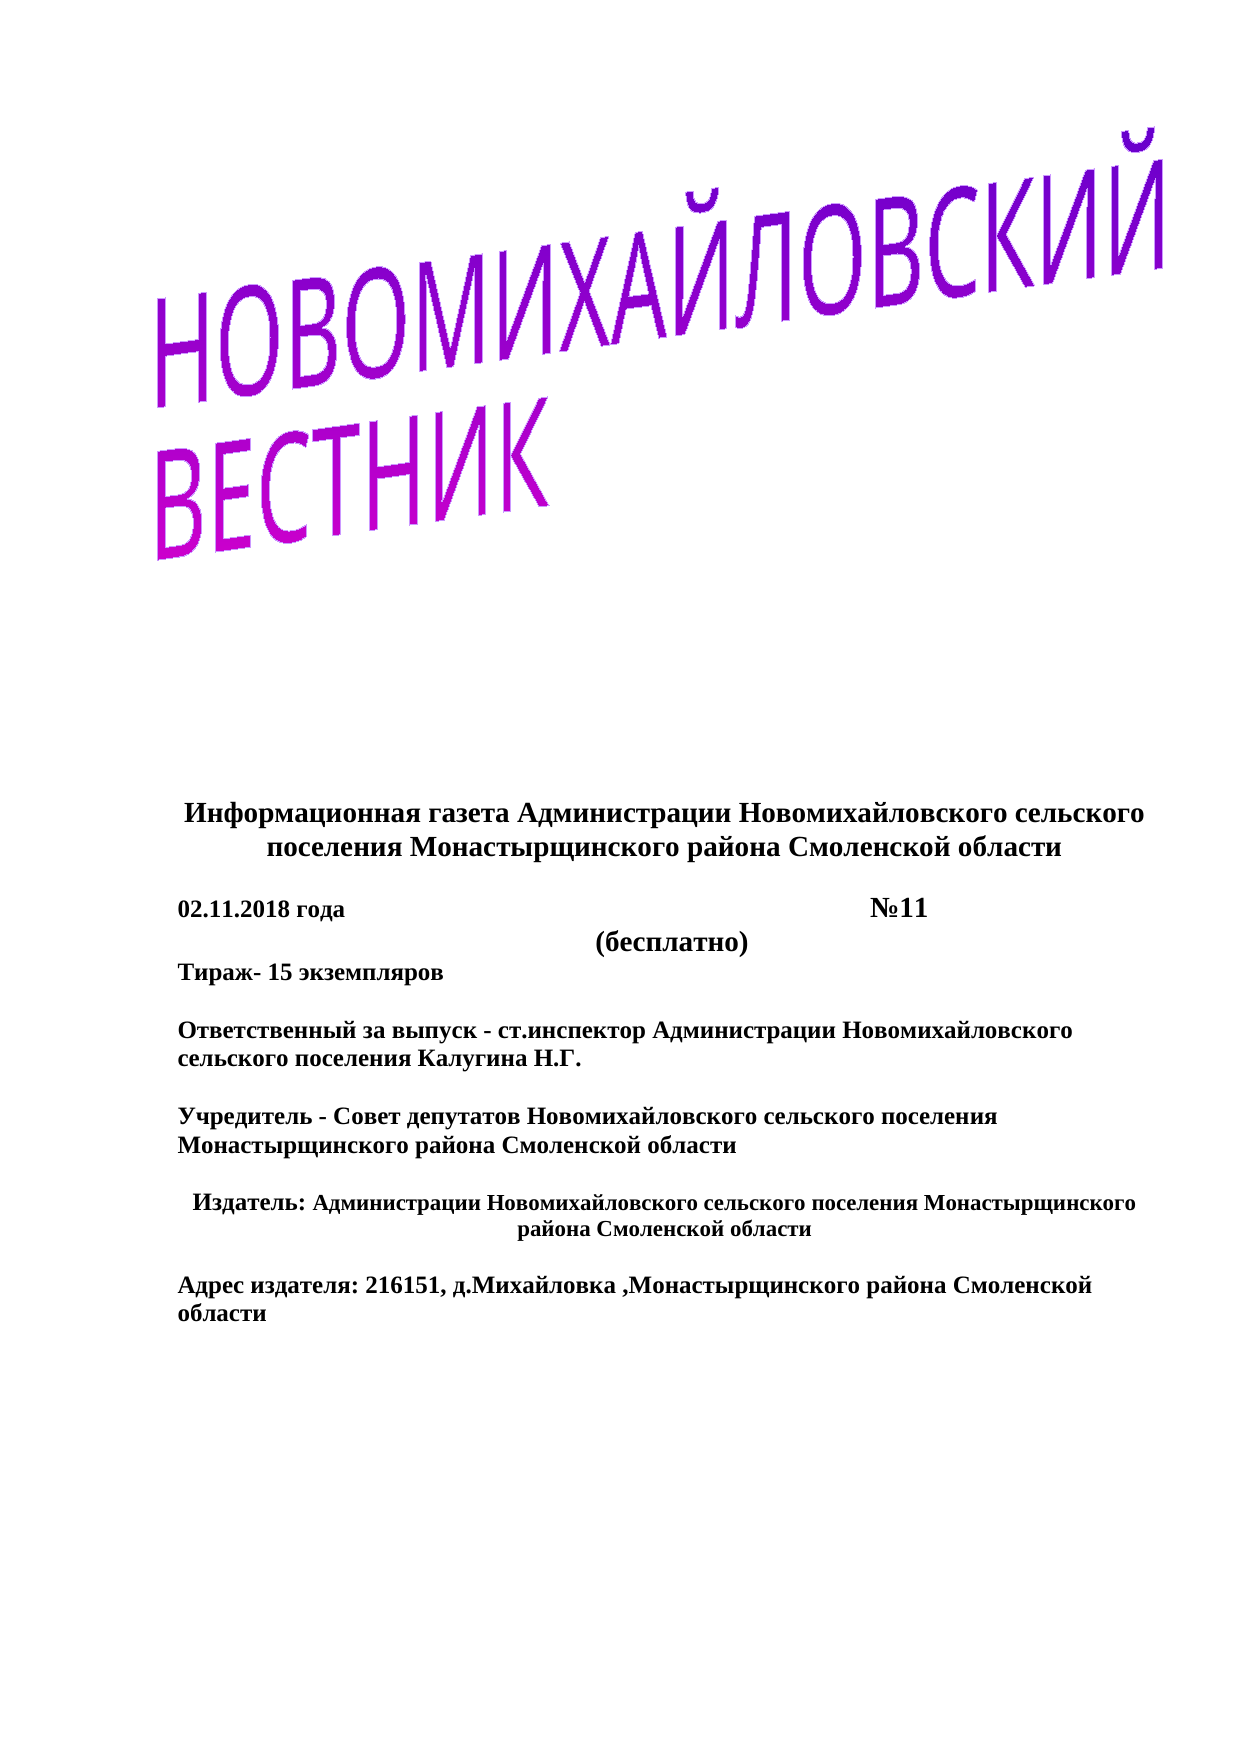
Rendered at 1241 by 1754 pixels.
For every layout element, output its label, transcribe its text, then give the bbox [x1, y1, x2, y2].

text Издатель: Администрации Новомихайловского сельского поселения Монастырщинского района Смоленской области [177, 1187, 1152, 1242]
text Ответственный за выпуск - ст.инспектор Администрации Новомихайловского сельского поселения Калугина Н.Г. [177, 1015, 1152, 1072]
text (бесплатно) [177, 924, 1152, 957]
text Адрес издателя: 216151, д.Михайловка ,Монастырщинского района Смоленской области [177, 1270, 1152, 1327]
text 02.11.2018 года №11 [177, 890, 1152, 924]
text Учредитель - Совет депутатов Новомихайловского сельского поселения Монастырщинского района Смоленской области [177, 1101, 1152, 1158]
text Информационная газета Администрации Новомихайловского сельского поселения Монастырщинского района Смоленской области [177, 795, 1152, 862]
text Тираж- 15 экземпляров [177, 957, 1152, 986]
